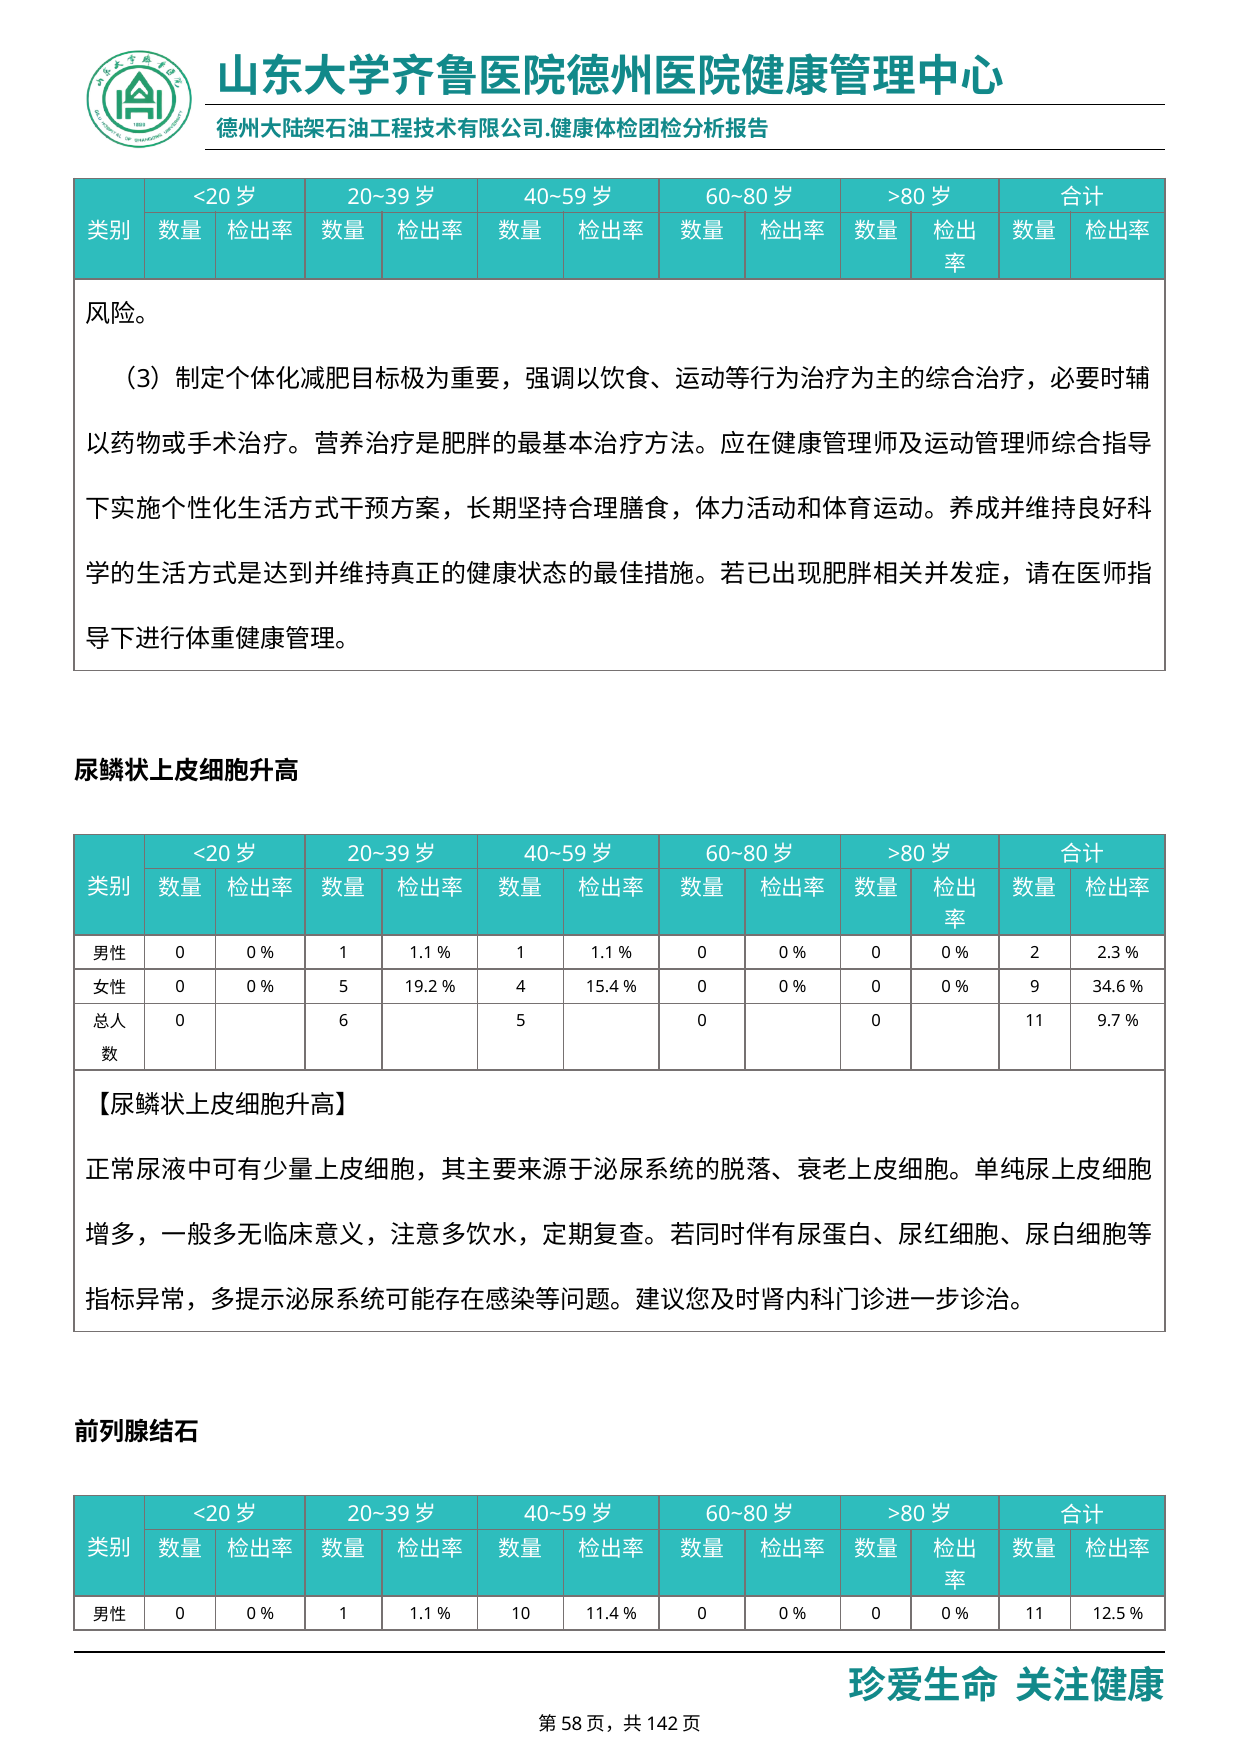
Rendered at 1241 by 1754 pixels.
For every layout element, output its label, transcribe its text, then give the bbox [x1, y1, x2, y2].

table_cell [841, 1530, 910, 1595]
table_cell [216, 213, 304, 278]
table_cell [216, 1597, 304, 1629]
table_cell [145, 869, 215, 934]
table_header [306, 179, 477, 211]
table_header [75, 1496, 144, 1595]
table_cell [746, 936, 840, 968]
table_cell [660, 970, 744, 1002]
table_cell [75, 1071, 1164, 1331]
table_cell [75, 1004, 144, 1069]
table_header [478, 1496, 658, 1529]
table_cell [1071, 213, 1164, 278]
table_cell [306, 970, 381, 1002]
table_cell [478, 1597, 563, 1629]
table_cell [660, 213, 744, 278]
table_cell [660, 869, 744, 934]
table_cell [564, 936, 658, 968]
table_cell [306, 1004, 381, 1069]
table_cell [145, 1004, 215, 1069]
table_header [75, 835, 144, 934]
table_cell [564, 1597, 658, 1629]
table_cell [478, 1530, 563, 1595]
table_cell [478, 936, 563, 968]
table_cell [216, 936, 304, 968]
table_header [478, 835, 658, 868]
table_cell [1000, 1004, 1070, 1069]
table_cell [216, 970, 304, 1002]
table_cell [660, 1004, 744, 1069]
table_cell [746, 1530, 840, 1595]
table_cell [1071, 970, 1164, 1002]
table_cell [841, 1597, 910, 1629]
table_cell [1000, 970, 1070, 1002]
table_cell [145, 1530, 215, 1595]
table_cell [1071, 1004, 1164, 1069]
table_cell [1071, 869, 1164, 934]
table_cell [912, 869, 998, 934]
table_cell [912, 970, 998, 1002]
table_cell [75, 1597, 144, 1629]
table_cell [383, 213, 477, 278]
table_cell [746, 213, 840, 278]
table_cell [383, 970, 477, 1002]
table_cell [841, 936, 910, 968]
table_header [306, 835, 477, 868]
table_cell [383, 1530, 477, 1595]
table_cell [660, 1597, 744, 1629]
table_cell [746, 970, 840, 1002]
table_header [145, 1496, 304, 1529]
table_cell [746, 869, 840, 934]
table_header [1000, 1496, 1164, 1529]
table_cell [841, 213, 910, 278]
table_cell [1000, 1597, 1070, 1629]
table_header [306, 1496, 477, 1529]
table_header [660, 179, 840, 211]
picture [85, 48, 194, 149]
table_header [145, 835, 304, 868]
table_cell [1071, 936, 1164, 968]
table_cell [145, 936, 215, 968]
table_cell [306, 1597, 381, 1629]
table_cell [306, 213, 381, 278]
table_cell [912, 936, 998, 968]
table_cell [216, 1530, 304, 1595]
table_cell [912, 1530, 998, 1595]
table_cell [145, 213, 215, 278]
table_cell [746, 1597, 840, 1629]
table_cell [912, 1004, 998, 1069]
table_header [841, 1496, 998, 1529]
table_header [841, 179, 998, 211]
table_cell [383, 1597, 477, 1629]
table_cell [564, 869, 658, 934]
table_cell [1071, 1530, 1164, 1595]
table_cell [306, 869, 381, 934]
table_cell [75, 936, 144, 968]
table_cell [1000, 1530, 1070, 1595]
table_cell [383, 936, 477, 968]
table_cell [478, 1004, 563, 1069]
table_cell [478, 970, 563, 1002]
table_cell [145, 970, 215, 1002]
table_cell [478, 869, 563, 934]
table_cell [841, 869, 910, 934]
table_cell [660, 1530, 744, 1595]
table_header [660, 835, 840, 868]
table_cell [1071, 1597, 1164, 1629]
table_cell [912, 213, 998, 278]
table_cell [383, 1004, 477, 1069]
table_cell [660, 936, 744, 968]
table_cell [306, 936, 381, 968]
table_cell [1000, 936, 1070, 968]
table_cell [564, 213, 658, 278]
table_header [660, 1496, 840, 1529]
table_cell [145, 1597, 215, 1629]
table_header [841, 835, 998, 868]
text 前列腺结石 [74, 1397, 1165, 1462]
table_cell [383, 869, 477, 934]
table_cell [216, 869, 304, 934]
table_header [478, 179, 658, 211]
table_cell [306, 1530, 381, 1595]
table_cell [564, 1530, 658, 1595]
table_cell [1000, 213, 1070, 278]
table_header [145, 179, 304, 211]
text 尿鳞状上皮细胞升高 [74, 736, 1165, 801]
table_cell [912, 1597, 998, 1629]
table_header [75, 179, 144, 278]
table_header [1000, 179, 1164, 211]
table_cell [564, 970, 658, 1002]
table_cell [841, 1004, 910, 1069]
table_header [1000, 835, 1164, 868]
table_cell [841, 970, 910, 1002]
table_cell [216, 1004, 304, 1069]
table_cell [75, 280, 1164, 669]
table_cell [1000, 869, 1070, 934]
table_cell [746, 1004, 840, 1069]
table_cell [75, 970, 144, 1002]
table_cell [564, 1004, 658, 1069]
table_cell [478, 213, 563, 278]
